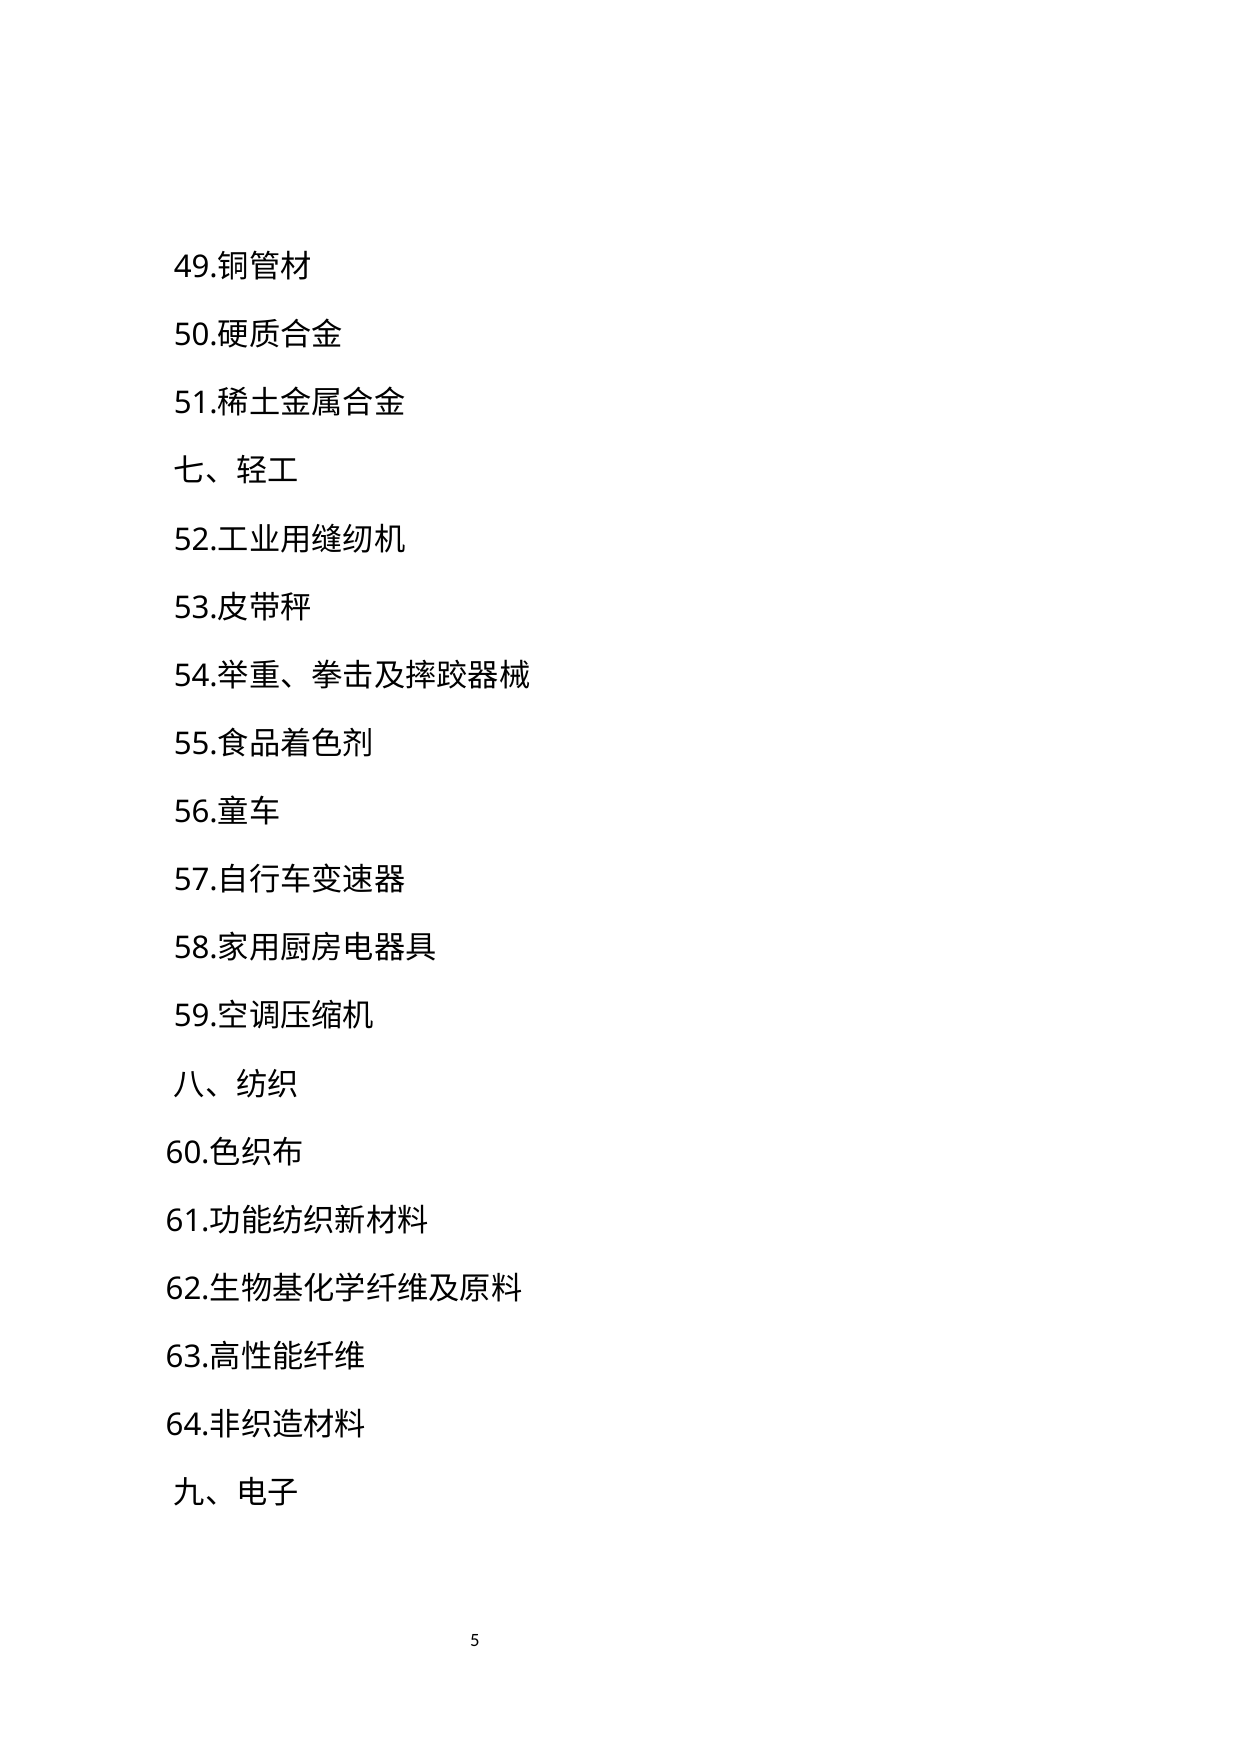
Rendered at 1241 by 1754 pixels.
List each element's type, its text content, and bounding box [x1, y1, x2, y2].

list 51.稀土金属合金 [165, 366, 1075, 434]
list 50.硬质合金 [165, 298, 1075, 366]
list 62.生物基化学纤维及原料 [165, 1252, 1075, 1320]
list 八、纺织 [165, 1047, 1075, 1115]
list 54.举重、拳击及摔跤器械 [165, 638, 1075, 707]
list 55.食品着色剂 [165, 707, 1075, 775]
list 九、电子 [165, 1456, 1075, 1524]
list 52.工业用缝纫机 [165, 502, 1075, 570]
list 56.童车 [165, 775, 1075, 843]
list 53.皮带秤 [165, 570, 1075, 638]
list 59.空调压缩机 [165, 979, 1075, 1047]
list 七、轻工 [165, 434, 1075, 502]
list 64.非织造材料 [165, 1388, 1075, 1456]
list 60.色织布 [165, 1115, 1075, 1183]
list 58.家用厨房电器具 [165, 911, 1075, 979]
list 49.铜管材 [165, 230, 1075, 298]
list 61.功能纺织新材料 [165, 1183, 1075, 1252]
list 63.高性能纤维 [165, 1320, 1075, 1388]
list 57.自行车变速器 [165, 843, 1075, 911]
